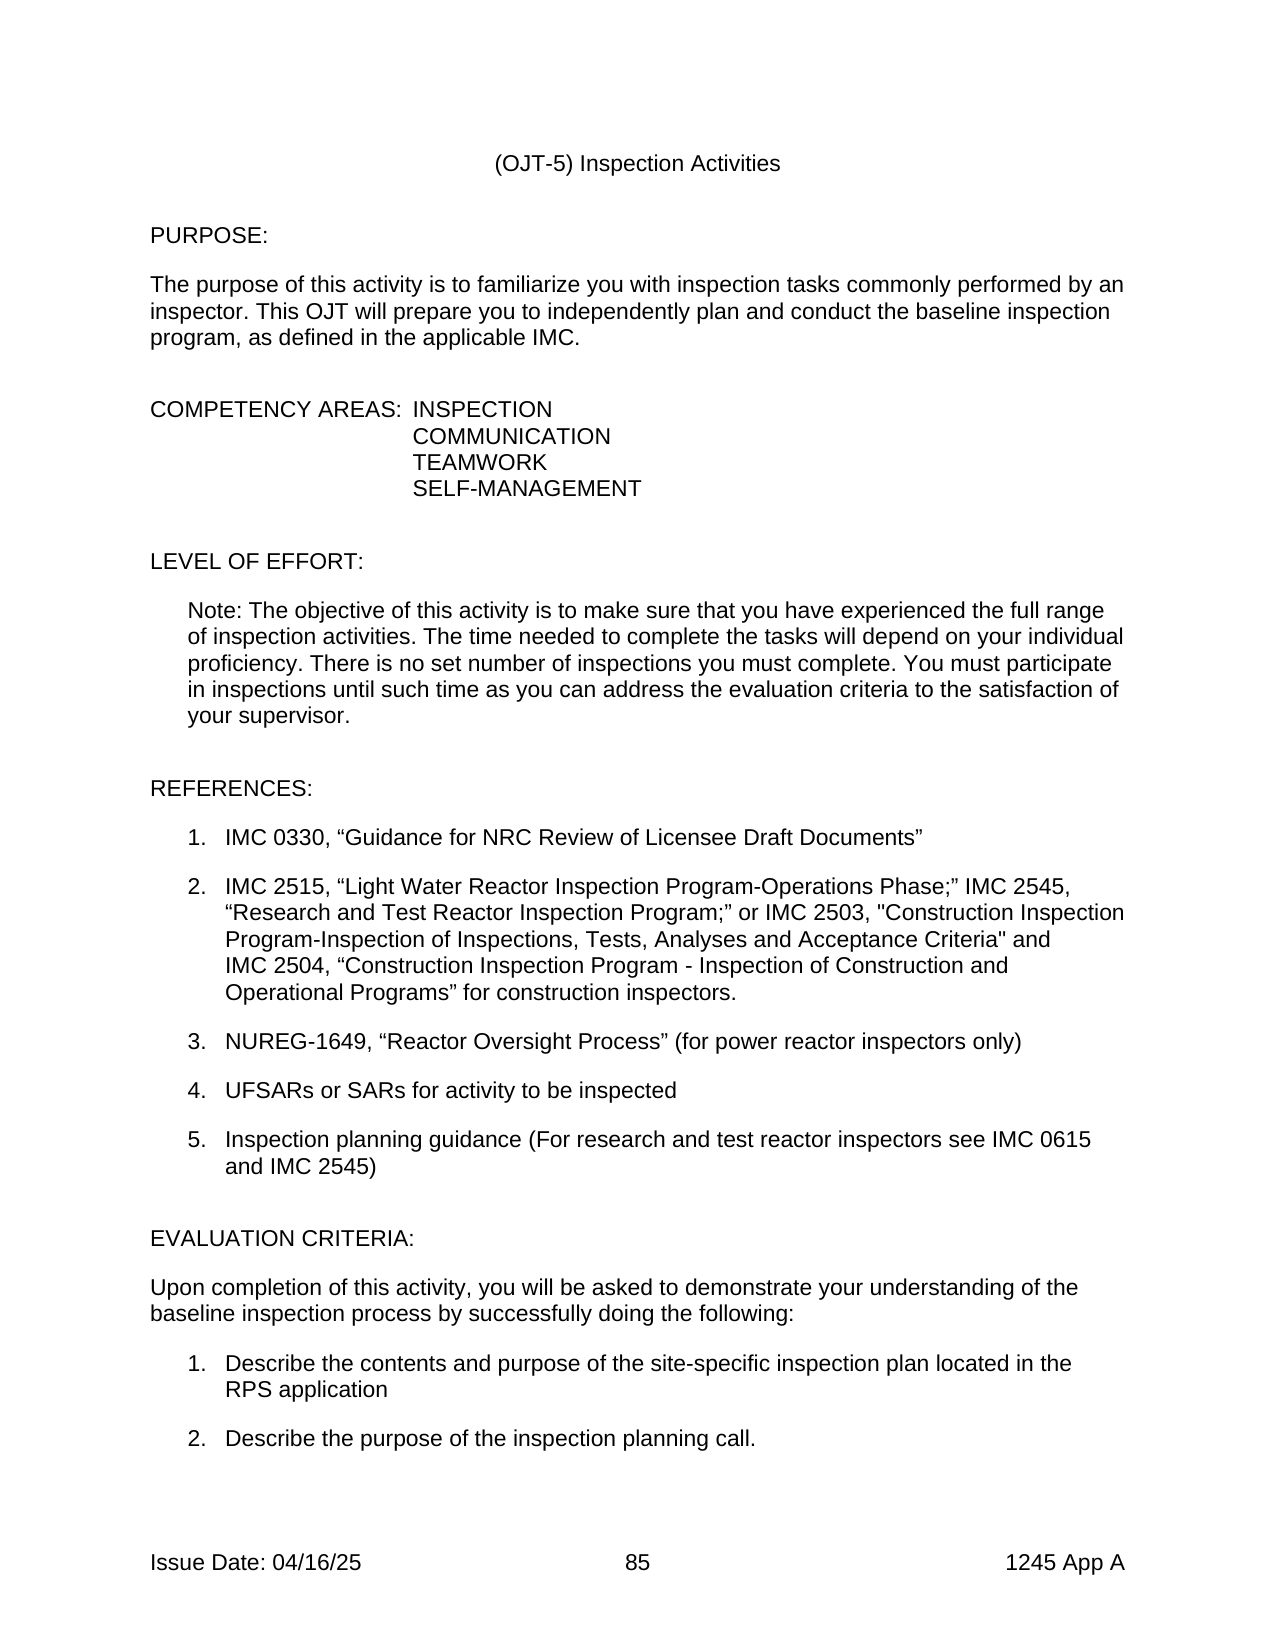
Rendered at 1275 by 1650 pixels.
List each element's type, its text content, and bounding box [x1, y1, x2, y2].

text The purpose of this activity is to familiarize you with inspection tasks commonly performed by an inspector. This OJT will prepare you to independently plan and conduct the baseline inspection program, as defined in the applicable IMC. [150, 271, 1125, 351]
text Upon completion of this activity, you will be asked to demonstrate your understanding of the baseline inspection process by successfully doing the following: [150, 1274, 1125, 1327]
list Inspection planning guidance (For research and test reactor inspectors see IMC 0615 and IMC 2545) [187, 1126, 1125, 1179]
list IMC 2515, “Light Water Reactor Inspection Program-Operations Phase;” IMC 2545, “Research and Test Reactor Inspection Program;” or IMC 2503, "Construction Inspection Program-Inspection of Inspections, Tests, Analyses and Acceptance Criteria" and IMC 2504, “Construction Inspection Program - Inspection of Construction and Operational Programs” for construction inspectors. [187, 873, 1125, 1005]
text (OJT-5) Inspection Activities [150, 150, 1125, 176]
subtitle EVALUATION CRITERIA: [150, 1225, 1125, 1251]
list UFSARs or SARs for activity to be inspected [187, 1077, 1125, 1103]
list Describe the contents and purpose of the site-specific inspection plan located in the RPS application [187, 1350, 1125, 1402]
list IMC 0330, “Guidance for NRC Review of Licensee Draft Documents” [187, 824, 1125, 850]
list NUREG-1649, “Reactor Oversight Process” (for power reactor inspectors only) [187, 1028, 1125, 1054]
text Note: The objective of this activity is to make sure that you have experienced the full range of inspection activities. The time needed to complete the tasks will depend on your individual proficiency. There is no set number of inspections you must complete. You must participate in inspections until such time as you can address the evaluation criteria to the satisfaction of your supervisor. [187, 597, 1125, 729]
subtitle REFERENCES: [150, 774, 1125, 801]
subtitle COMPETENCY AREAS: INSPECTION COMMUNICATION TEAMWORK SELF-MANAGEMENT [150, 396, 1125, 502]
subtitle PURPOSE: [150, 222, 1125, 248]
subtitle LEVEL OF EFFORT: [150, 548, 1125, 574]
list Describe the purpose of the inspection planning call. [187, 1425, 1125, 1452]
